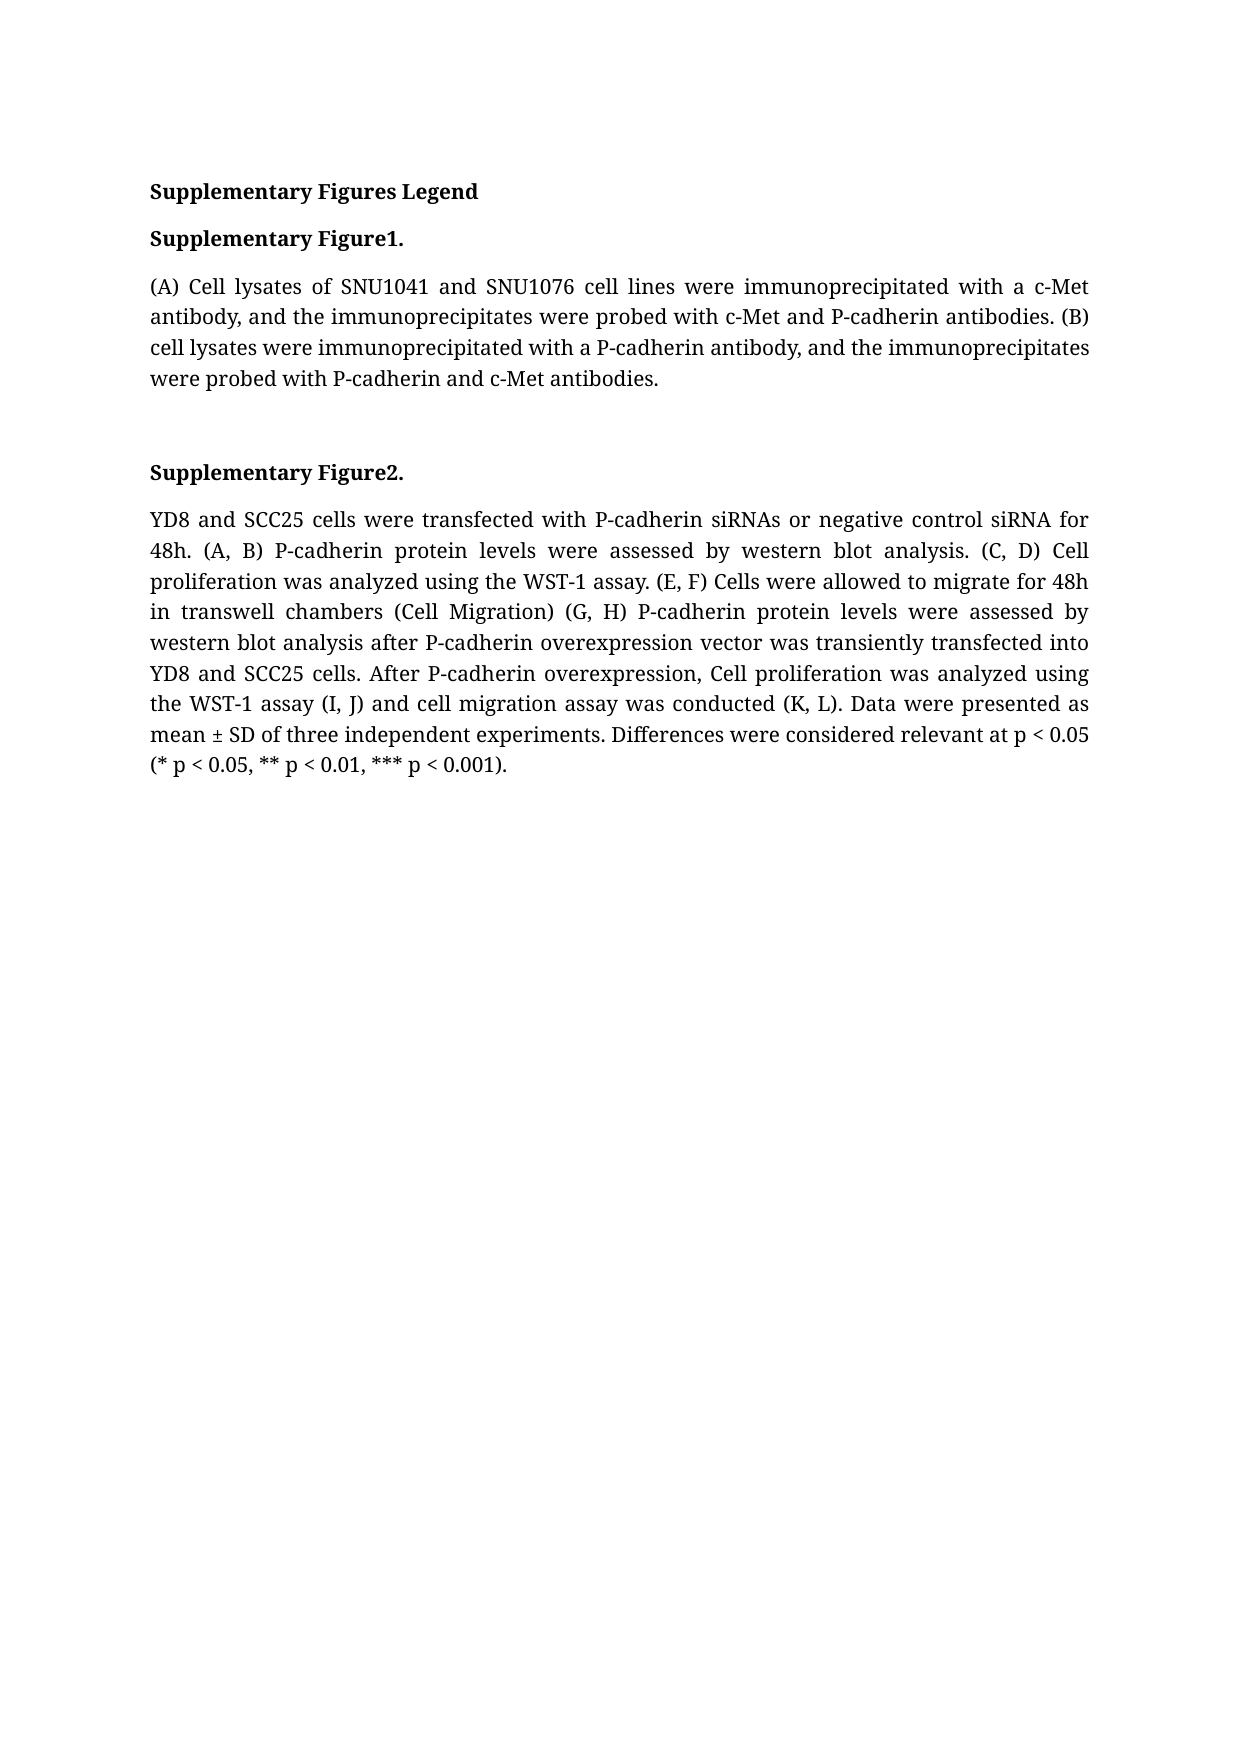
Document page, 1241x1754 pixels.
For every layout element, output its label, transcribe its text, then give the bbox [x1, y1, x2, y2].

text Supplementary Figure2. [150, 458, 1090, 487]
text YD8 and SCC25 cells were transfected with P-cadherin siRNAs or negative control siRNA for 48h. (A, B) P-cadherin protein levels were assessed by western blot analysis. (C, D) Cell proliferation was analyzed using the WST-1 assay. (E, F) Cells were allowed to migrate for 48h in transwell chambers (Cell Migration) (G, H) P-cadherin protein levels were assessed by western blot analysis after P-cadherin overexpression vector was transiently transfected into YD8 and SCC25 cells. After P-cadherin overexpression, Cell proliferation was analyzed using the WST-1 assay (I, J) and cell migration assay was conducted (K, L). Data were presented as mean ± SD of three independent experiments. Differences were considered relevant at p < 0.05 (* p < 0.05, ** p < 0.01, *** p < 0.001). [150, 506, 1090, 779]
text Supplementary Figure1. [150, 224, 1090, 253]
text (A) Cell lysates of SNU1041 and SNU1076 cell lines were immunoprecipitated with a c-Met antibody, and the immunoprecipitates were probed with c-Met and P-cadherin antibodies. (B) cell lysates were immunoprecipitated with a P-cadherin antibody, and the immunoprecipitates were probed with P-cadherin and c-Met antibodies. [150, 272, 1090, 392]
text Supplementary Figures Legend [150, 177, 1090, 206]
